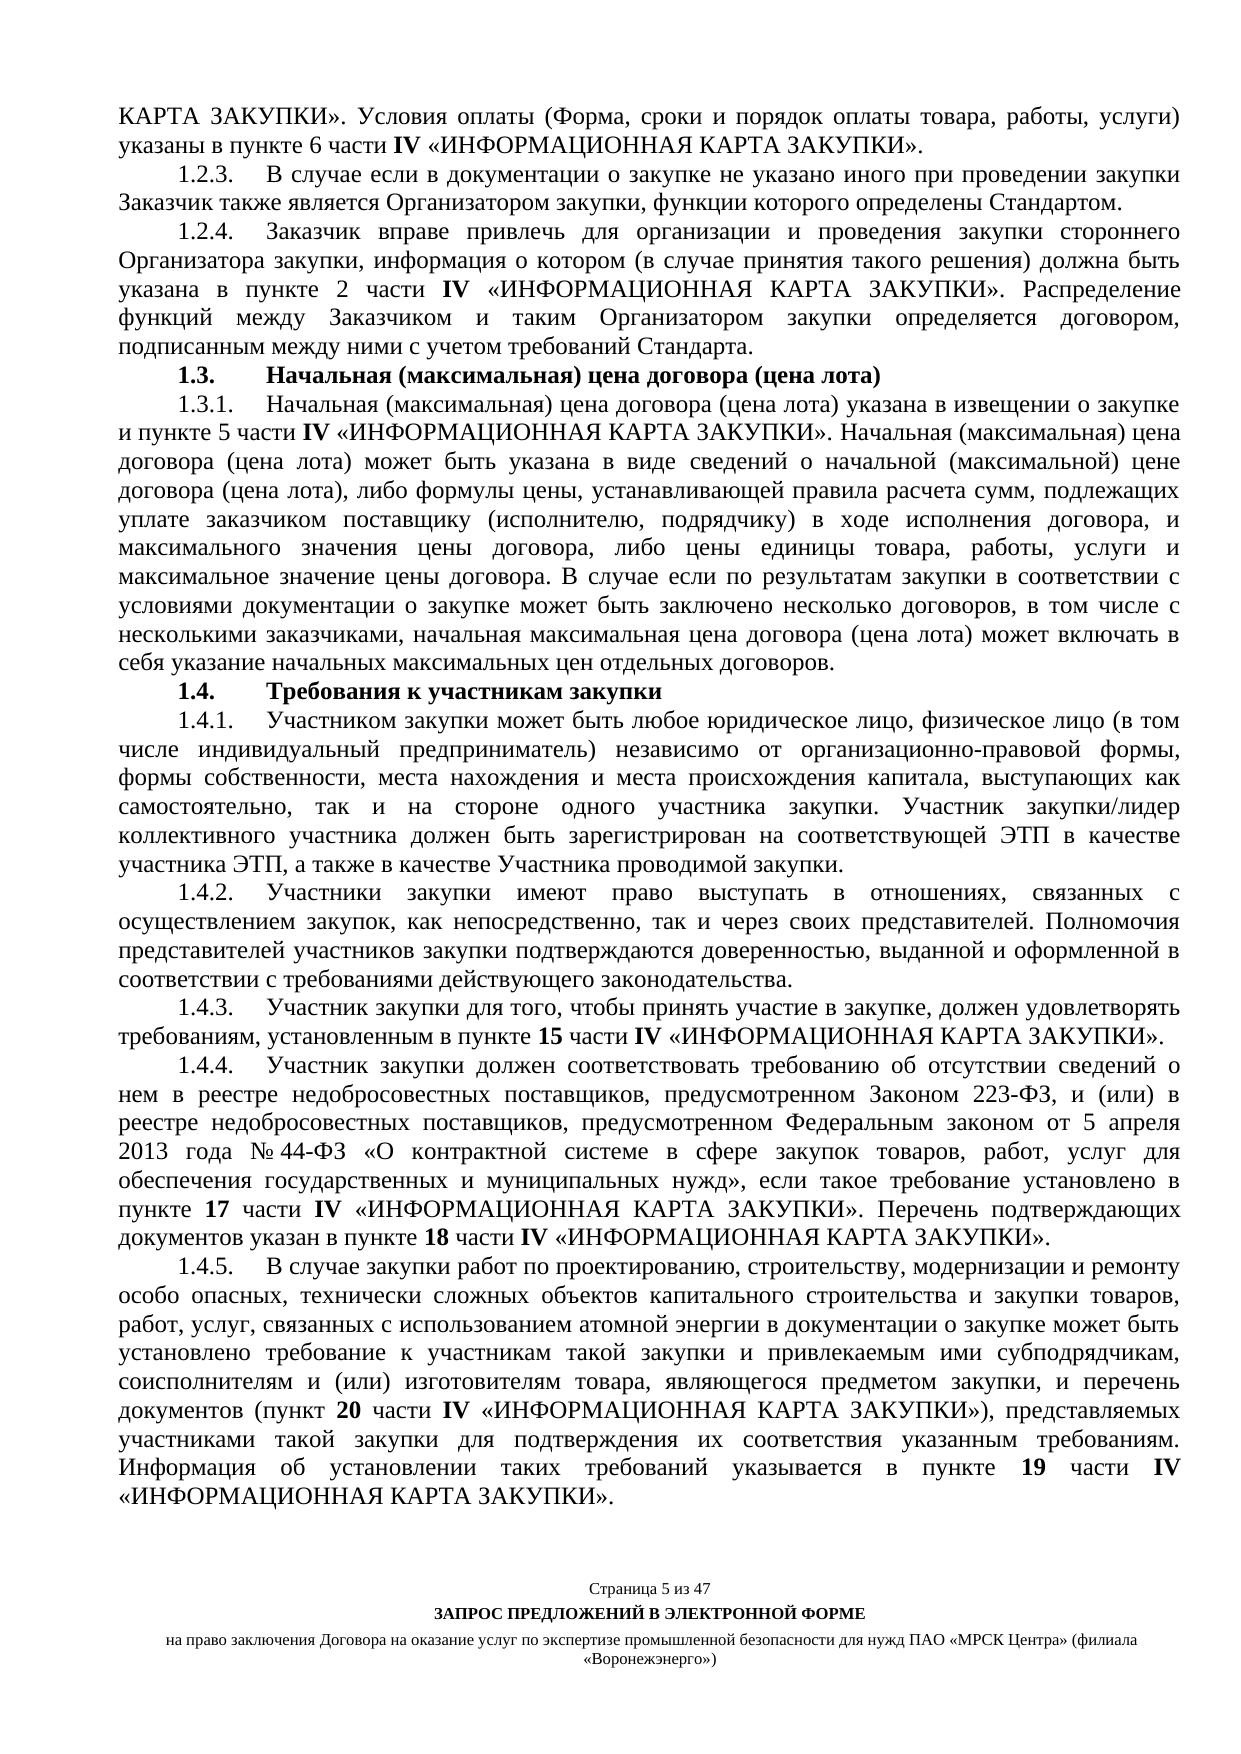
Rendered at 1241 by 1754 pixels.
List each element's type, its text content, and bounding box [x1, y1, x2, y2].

subtitle Начальная (максимальная) цена договора (цена лота) [118, 360, 1181, 389]
subtitle Участник закупки должен соответствовать требованию об отсутствии сведений о нем в реестре недобросовестных поставщиков, предусмотренном Законом 223-ФЗ, и (или) в реестре недобросовестных поставщиков, предусмотренном Федеральным законом от 5 апреля 2013 года № 44-ФЗ «О контрактной системе в сфере закупок товаров, работ, услуг для обеспечения государственных и муниципальных нужд», если такое требование установлено в пункте 17 части IV «ИНФОРМАЦИОННАЯ КАРТА ЗАКУПКИ». Перечень подтверждающих документов указан в пункте 18 части IV «ИНФОРМАЦИОННАЯ КАРТА ЗАКУПКИ». [118, 1050, 1181, 1251]
subtitle Заказчик вправе привлечь для организации и проведения закупки стороннего Организатора закупки, информация о котором (в случае принятия такого решения) должна быть указана в пункте 2 части IV «ИНФОРМАЦИОННАЯ КАРТА ЗАКУПКИ». Распределение функций между Заказчиком и таким Организатором закупки определяется договором, подписанным между ними с учетом требований Стандарта. [118, 216, 1181, 360]
subtitle Участники закупки имеют право выступать в отношениях, связанных с осуществлением закупок, как непосредственно, так и через своих представителей. Полномочия представителей участников закупки подтверждаются доверенностью, выданной и оформленной в соответствии с требованиями действующего законодательства. [118, 877, 1181, 992]
subtitle В случае если в документации о закупке не указано иного при проведении закупки Заказчик также является Организатором закупки, функции которого определены Стандартом. [118, 159, 1181, 216]
subtitle Участником закупки может быть любое юридическое лицо, физическое лицо (в том числе индивидуальный предприниматель) независимо от организационно-правовой формы, формы собственности, места нахождения и места происхождения капитала, выступающих как самостоятельно, так и на стороне одного участника закупки. Участник закупки/лидер коллективного участника должен быть зарегистрирован на соответствующей ЭТП в качестве участника ЭТП, а также в качестве Участника проводимой закупки. [118, 705, 1181, 877]
subtitle Начальная (максимальная) цена договора (цена лота) указана в извещении о закупке и пункте 5 части IV «ИНФОРМАЦИОННАЯ КАРТА ЗАКУПКИ». Начальная (максимальная) цена договора (цена лота) может быть указана в виде сведений о начальной (максимальной) цене договора (цена лота), либо формулы цены, устанавливающей правила расчета сумм, подлежащих уплате заказчиком поставщику (исполнителю, подрядчику) в ходе исполнения договора, и максимального значения цены договора, либо цены единицы товара, работы, услуги и максимальное значение цены договора. В случае если по результатам закупки в соответствии с условиями документации о закупке может быть заключено несколько договоров, в том числе с несколькими заказчиками, начальная максимальная цена договора (цена лота) может включать в себя указание начальных максимальных цен отдельных договоров. [118, 389, 1181, 676]
subtitle Требования к участникам закупки [118, 676, 1181, 705]
subtitle Участник закупки для того, чтобы принять участие в закупке, должен удовлетворять требованиям, установленным в пункте 15 части IV «ИНФОРМАЦИОННАЯ КАРТА ЗАКУПКИ». [118, 992, 1181, 1050]
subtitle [118, 101, 1181, 159]
subtitle В случае закупки работ по проектированию, строительству, модернизации и ремонту особо опасных, технически сложных объектов капитального строительства и закупки товаров, работ, услуг, связанных с использованием атомной энергии в документации о закупке может быть установлено требование к участникам такой закупки и привлекаемым ими субподрядчикам, соисполнителям и (или) изготовителям товара, являющегося предметом закупки, и перечень документов (пункт 20 части IV «ИНФОРМАЦИОННАЯ КАРТА ЗАКУПКИ»), представляемых участниками такой закупки для подтверждения их соответствия указанным требованиям. Информация об установлении таких требований указывается в пункте 19 части IV «ИНФОРМАЦИОННАЯ КАРТА ЗАКУПКИ». [118, 1251, 1181, 1510]
